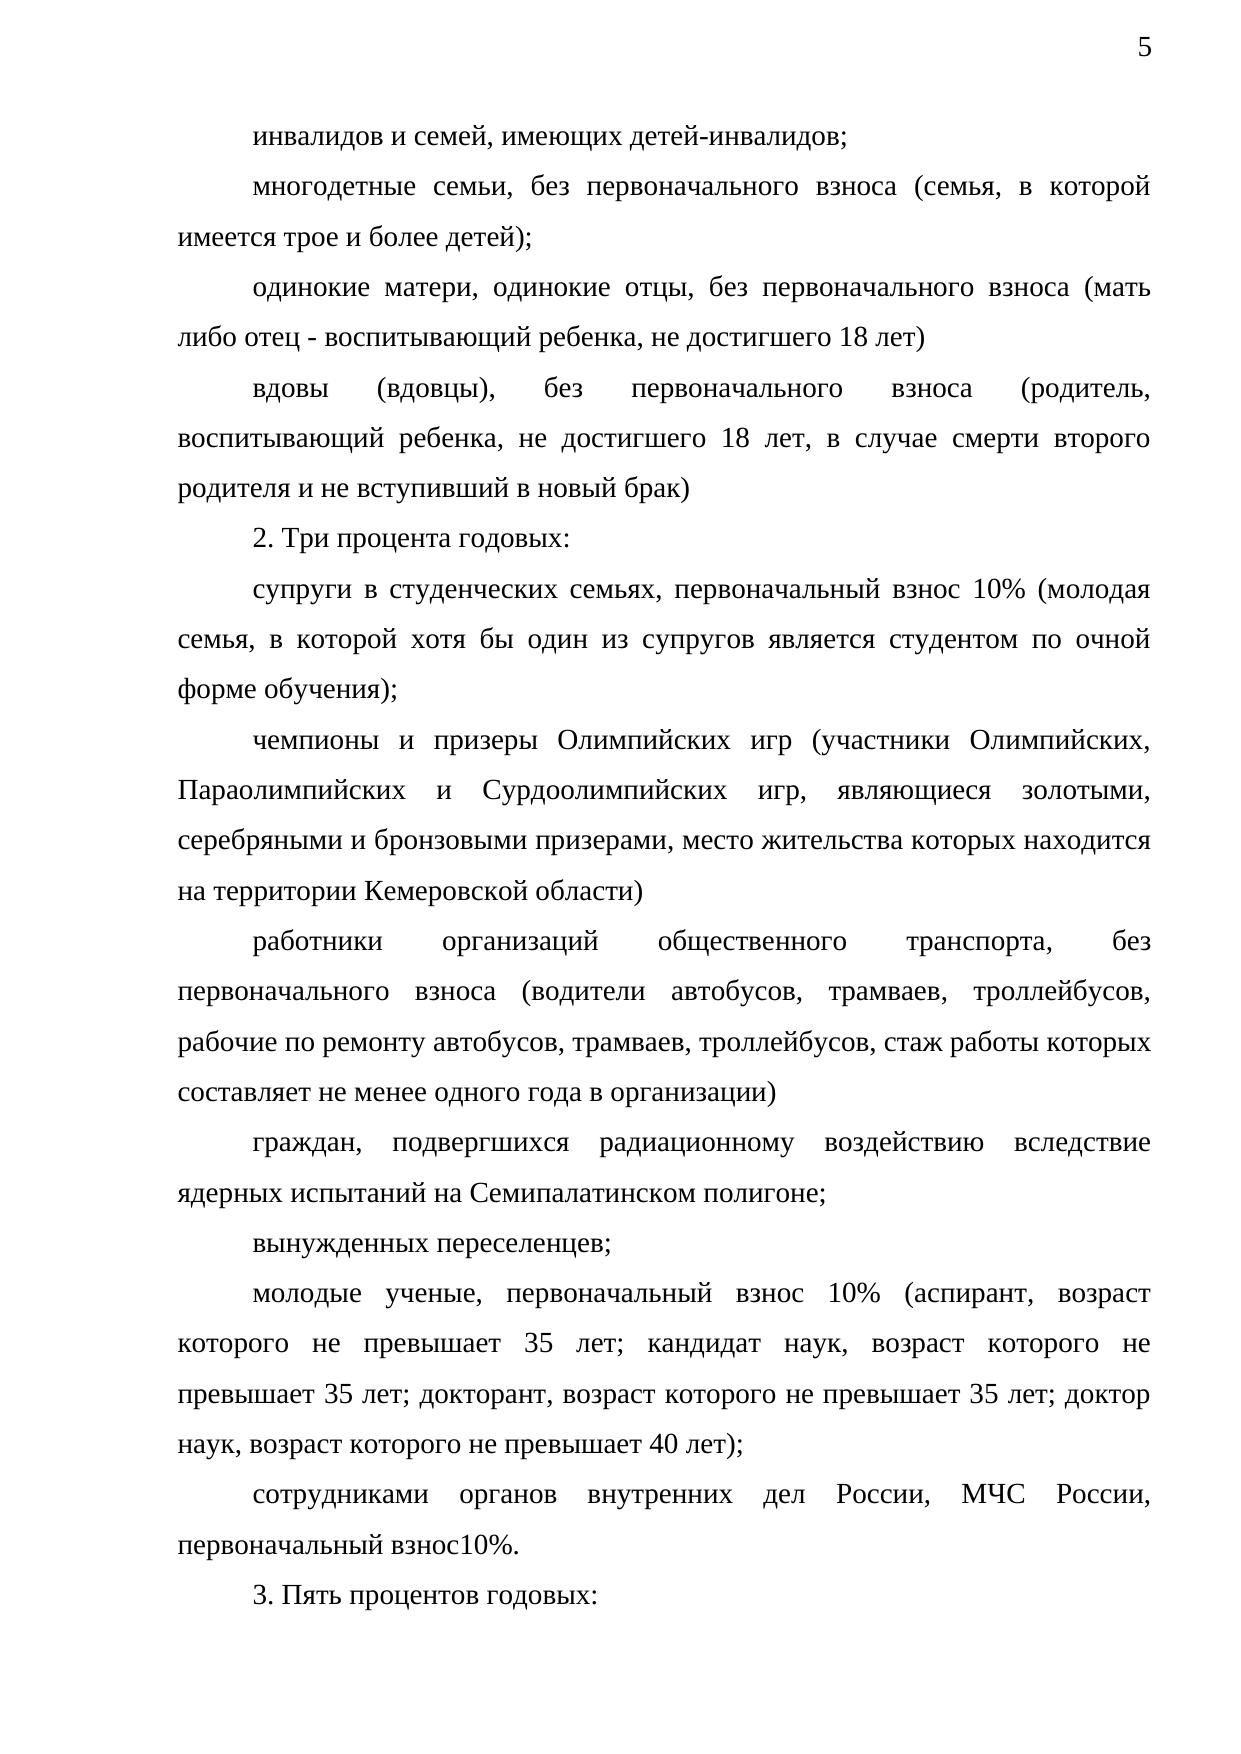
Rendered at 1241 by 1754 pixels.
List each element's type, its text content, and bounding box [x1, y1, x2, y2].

text вынужденных переселенцев; [177, 1225, 1152, 1258]
text вдовы (вдовцы), без первоначального взноса (родитель, воспитывающий ребенка, не достигшего 18 лет, в случае смерти второго родителя и не вступивший в новый брак) [177, 370, 1152, 504]
text 2. Три процента годовых: [177, 521, 1152, 554]
text одинокие матери, одинокие отцы, без первоначального взноса (мать либо отец - воспитывающий ребенка, не достигшего 18 лет) [177, 269, 1152, 353]
text чемпионы и призеры Олимпийских игр (участники Олимпийских, Параолимпийских и Сурдоолимпийских игр, являющиеся золотыми, серебряными и бронзовыми призерами, место жительства которых находится на территории Кемеровской области) [177, 722, 1152, 906]
text 3. Пять процентов годовых: [177, 1577, 1152, 1611]
text сотрудниками органов внутренних дел России, МЧС России, первоначальный взнос10%. [177, 1477, 1152, 1560]
text многодетные семьи, без первоначального взноса (семья, в которой имеется трое и более детей); [177, 168, 1152, 252]
text молодые ученые, первоначальный взнос 10% (аспирант, возраст которого не превышает 35 лет; кандидат наук, возраст которого не превышает 35 лет; докторант, возраст которого не превышает 35 лет; доктор наук, возраст которого не превышает 40 лет); [177, 1275, 1152, 1460]
text супруги в студенческих семьях, первоначальный взнос 10% (молодая семья, в которой хотя бы один из супругов является студентом по очной форме обучения); [177, 571, 1152, 705]
text инвалидов и семей, имеющих детей-инвалидов; [177, 118, 1152, 152]
text граждан, подвергшихся радиационному воздействию вследствие ядерных испытаний на Семипалатинском полигоне; [177, 1124, 1152, 1208]
text работники организаций общественного транспорта, без первоначального взноса (водители автобусов, трамваев, троллейбусов, рабочие по ремонту автобусов, трамваев, троллейбусов, стаж работы которых составляет не менее одного года в организации) [177, 923, 1152, 1108]
